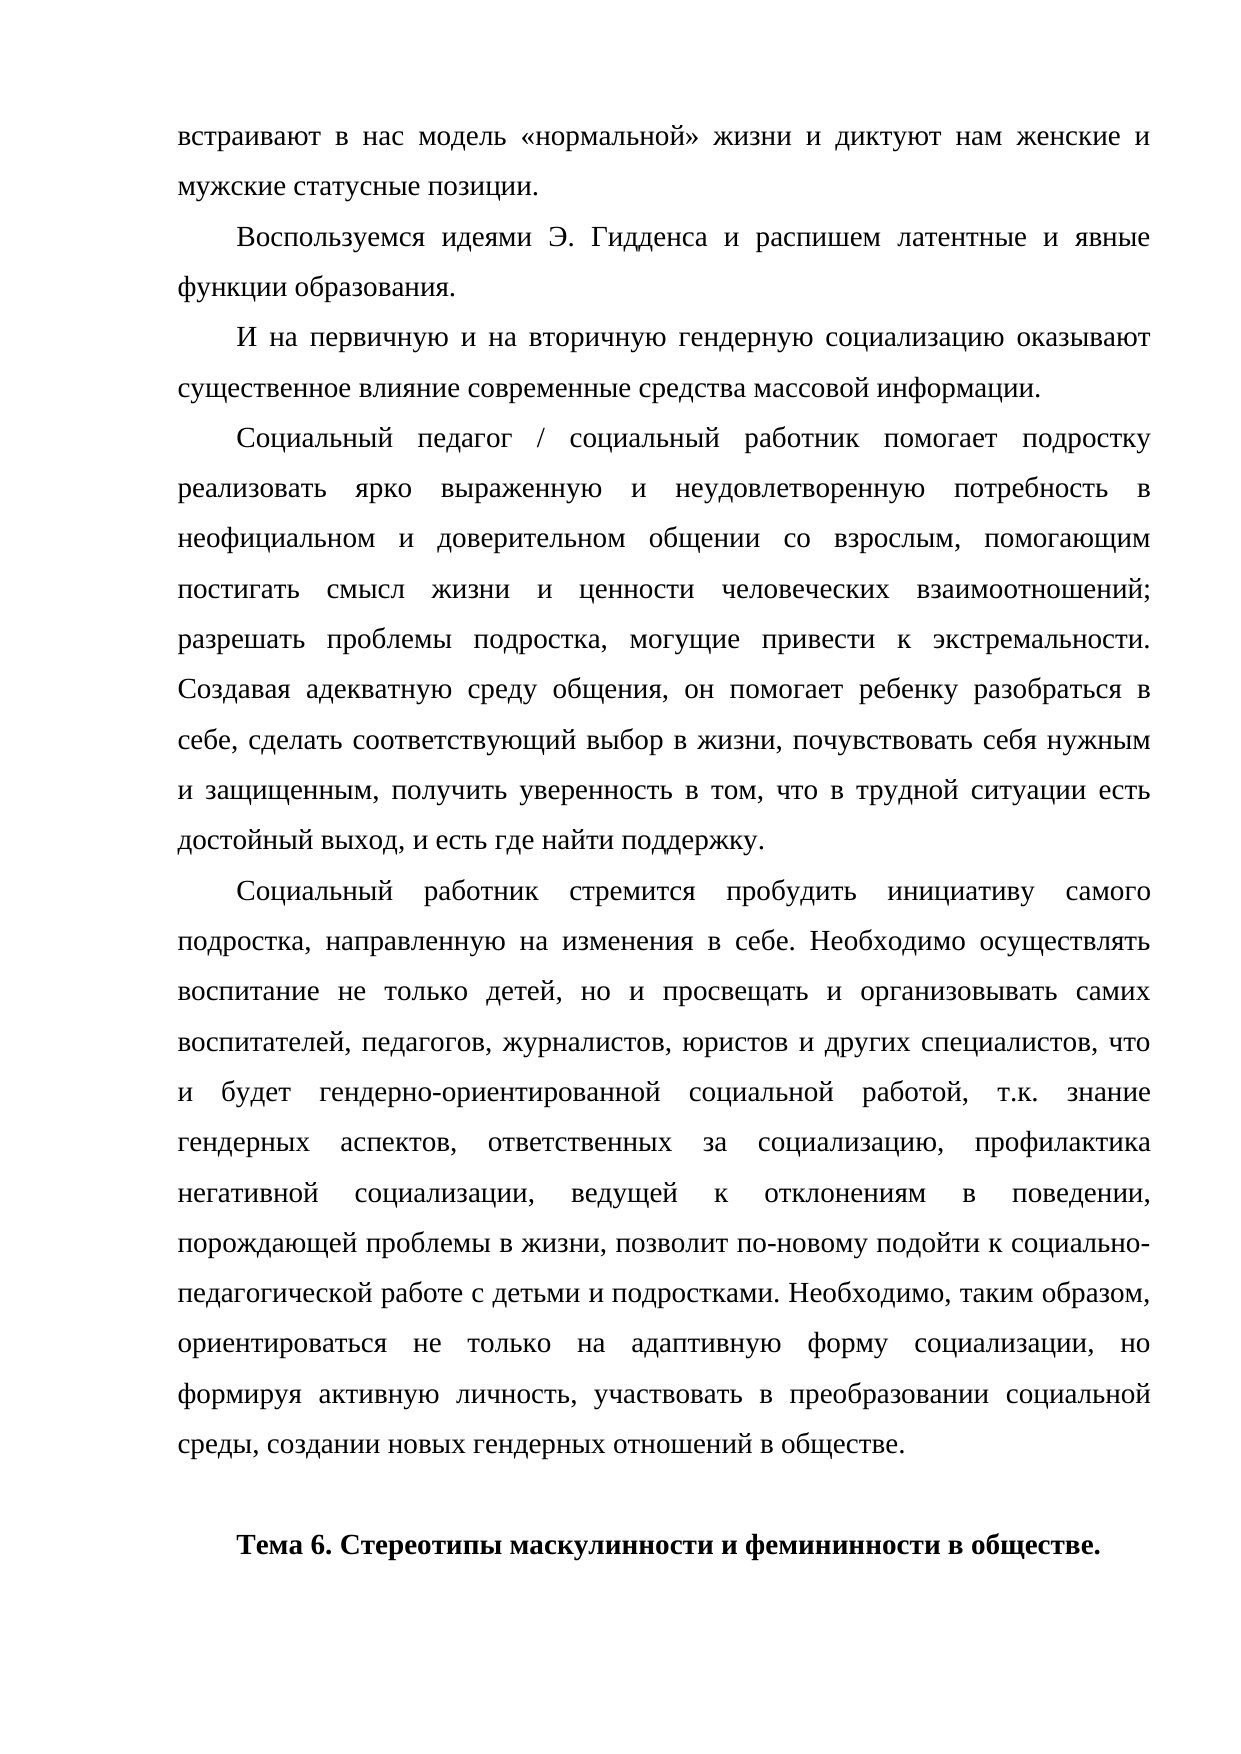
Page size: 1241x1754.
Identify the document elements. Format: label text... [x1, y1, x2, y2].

text И на первичную и на вторичную гендерную социализацию оказывают существенное влияние современные средства массовой информации. [177, 319, 1152, 403]
text Социальный педагог / социальный работник помогает подростку реализовать ярко выраженную и неудовлетворенную потребность в неофициальном и доверительном общении со взрослым, помогающим постигать смысл жизни и ценности человеческих взаимоотношений; разрешать проблемы подростка, могущие привести к экстремальности. Создавая адекватную среду общения, он помогает ребенку разобраться в себе, сделать соответствующий выбор в жизни, почувствовать себя нужным и защищенным, получить уверенность в том, что в трудной ситуации есть достойный выход, и есть где найти поддержку. [177, 420, 1152, 856]
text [177, 118, 1152, 202]
text Социальный работник стремится пробудить инициативу самого подростка, направленную на изменения в себе. Необходимо осуществлять воспитание не только детей, но и просвещать и организовывать самих воспитателей, педагогов, журналистов, юристов и других специалистов, что и будет гендерно-ориентированной социальной работой, т.к. знание гендерных аспектов, ответственных за социализацию, профилактика негативной социализации, ведущей к отклонениям в поведении, порождающей проблемы в жизни, позволит по-новому подойти к социально-педагогической работе с детьми и подростками. Необходимо, таким образом, ориентироваться не только на адаптивную форму социализации, но формируя активную личность, участвовать в преобразовании социальной среды, создании новых гендерных отношений в обществе. [177, 873, 1152, 1460]
text Воспользуемся идеями Э. Гидденса и распишем латентные и явные функции образования. [177, 219, 1152, 303]
text Тема 6. Стереотипы маскулинности и фемининности в обществе. [177, 1527, 1152, 1560]
